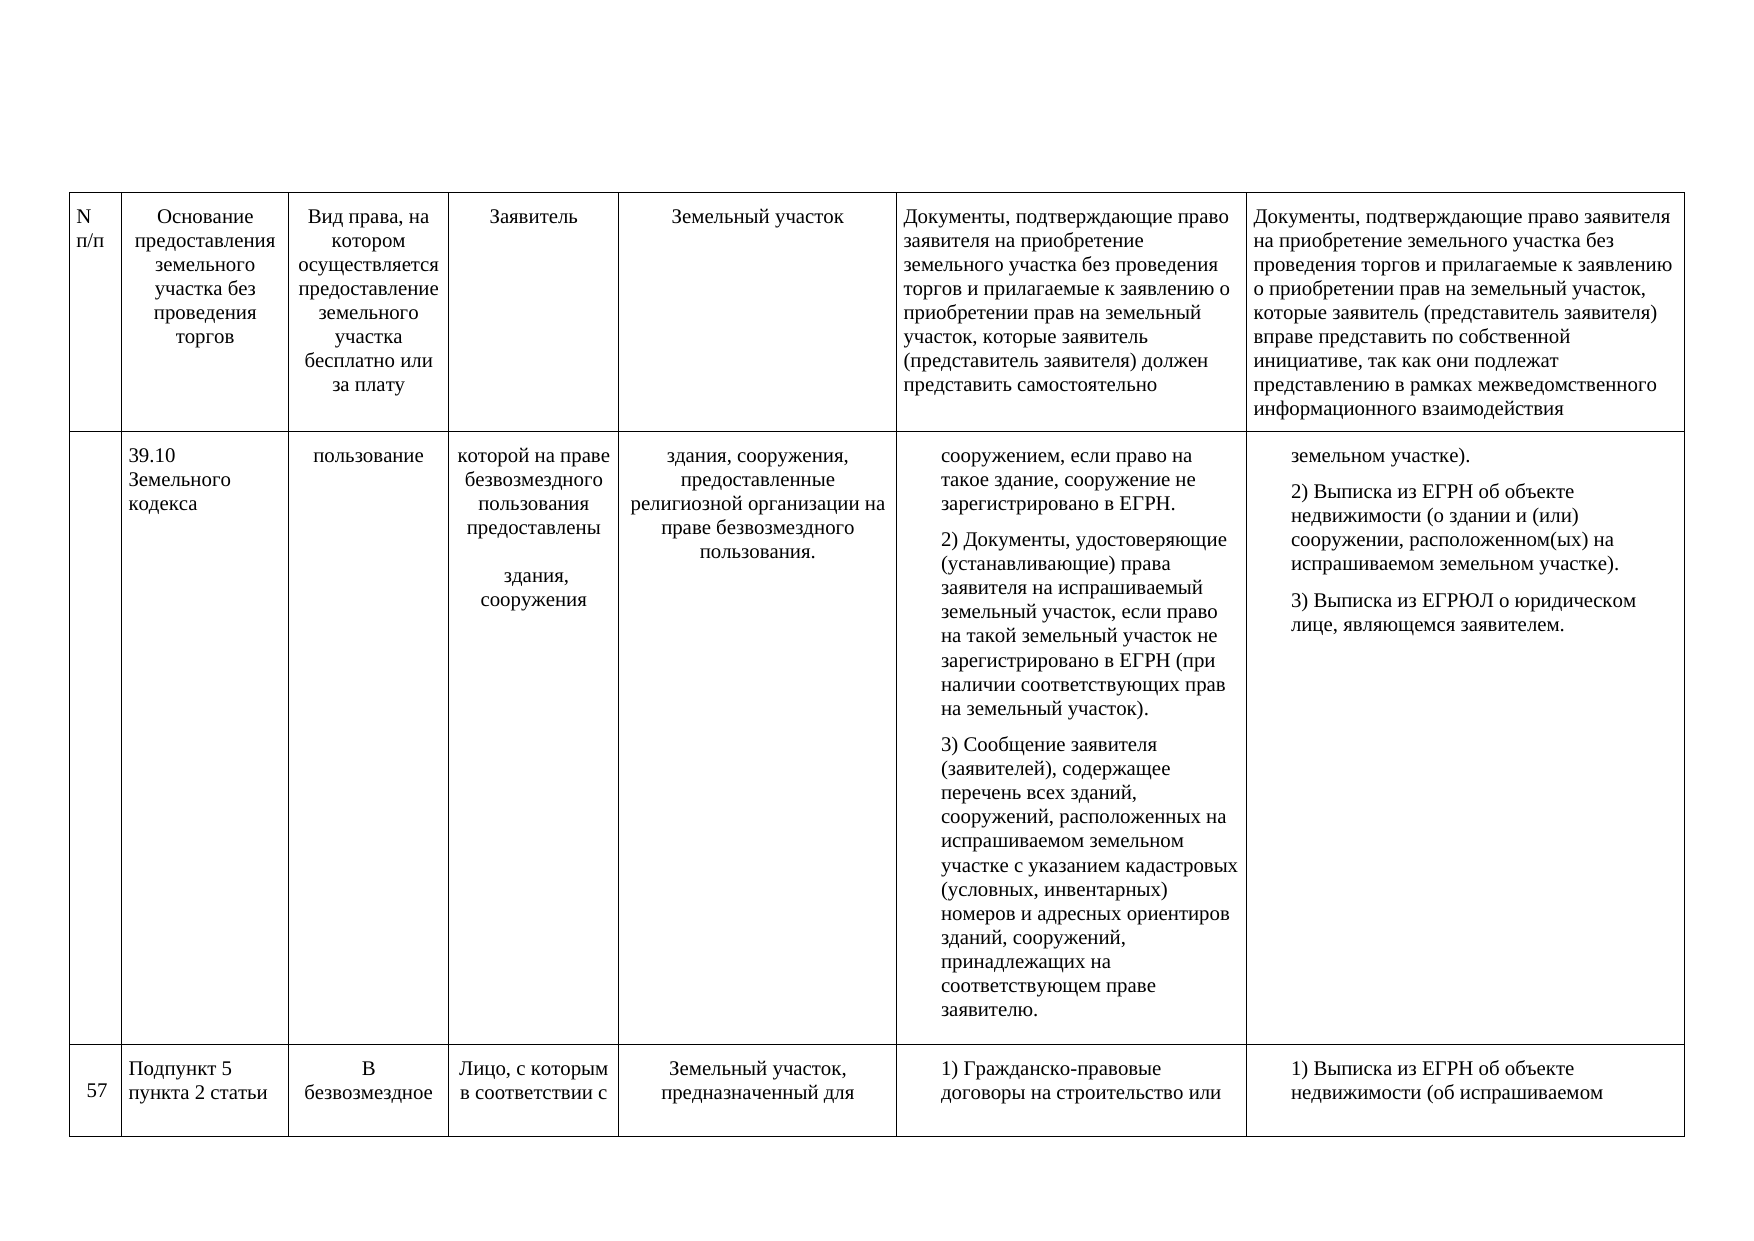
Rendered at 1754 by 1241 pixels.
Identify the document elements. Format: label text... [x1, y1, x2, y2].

table_cell 56 [70, 432, 121, 1044]
table_header N п/п [70, 193, 121, 431]
table_cell 1) Выписка из ЕГРН об объекте недвижимости (об испрашиваемом земельном участке). 2) Выписка из ЕГРН об объекте недвижимости (о здании и (или) сооружении, расположенном(ых) на испрашиваемом земельном участке). 3) Выписка из ЕГРЮЛ о юридическом лице, являющемся заявителем. [1247, 432, 1684, 1044]
table_cell Подпункт 5 пункта 2 статьи 39.10 Земельного кодекса [122, 1045, 288, 1136]
table_cell 57 [70, 1045, 121, 1136]
table_cell В безвозмездное пользование [289, 432, 448, 1044]
table_header Документы, подтверждающие право заявителя на приобретение земельного участка без проведения торгов и прилагаемые к заявлению о приобретении прав на земельный участок, которые заявитель (представитель заявителя) вправе представить по собственной инициативе, так как они подлежат представлению в рамках межведомственного информационного взаимодействия [1247, 193, 1684, 431]
table_cell Религиозная организация, которой на праве безвозмездного пользования предоставлены здания, сооружения [449, 432, 618, 1044]
table_cell В безвозмездное пользование [289, 1045, 448, 1136]
table_header Документы, подтверждающие право заявителя на приобретение земельного участка без проведения торгов и прилагаемые к заявлению о приобретении прав на земельный участок, которые заявитель (представитель заявителя) должен представить самостоятельно [897, 193, 1246, 431]
table_cell Подпункт 4 пункта 2 статьи 39.10 Земельного кодекса [122, 432, 288, 1044]
table_cell Земельный участок, на котором расположены здания, сооружения, предоставленные религиозной организации на праве безвозмездного пользования. [619, 432, 896, 1044]
table_header Основание предоставления земельного участка без проведения торгов [122, 193, 288, 431]
table_cell 1) Гражданско-правовые договоры на строительство или реконструкцию объектов недвижимости, осуществляемые полностью за счет средств федерального бюджета, средств бюджета субъекта Российской Федерации или средств местного бюджета. [897, 1045, 1246, 1136]
table_header Земельный участок [619, 193, 896, 431]
table_cell 1) Выписка из ЕГРН об объекте недвижимости (об испрашиваемом земельном участке). 2) Выписка из ЕГРЮЛ о юридическом лице, являющемся заявителем. [1247, 1045, 1684, 1136]
table_header Вид права, на котором осуществляется предоставление земельного участка бесплатно или за плату [289, 193, 448, 431]
table_cell 1) Договор безвозмездного пользования зданием, сооружением, если право на такое здание, сооружение не зарегистрировано в ЕГРН. 2) Документы, удостоверяющие (устанавливающие) права заявителя на испрашиваемый земельный участок, если право на такой земельный участок не зарегистрировано в ЕГРН (при наличии соответствующих прав на земельный участок). 3) Сообщение заявителя (заявителей), содержащее перечень всех зданий, сооружений, расположенных на испрашиваемом земельном участке с указанием кадастровых (условных, инвентарных) номеров и адресных ориентиров зданий, сооружений, принадлежащих на соответствующем праве заявителю. [897, 432, 1246, 1044]
table_header Заявитель [449, 193, 618, 431]
table_cell Земельный участок, предназначенный для строительства или реконструкции объектов недвижимости, осуществляемые полностью за счет средств федерального бюджета, средств бюджета субъекта Российской Федерации или средств местного бюджета. [619, 1045, 896, 1136]
